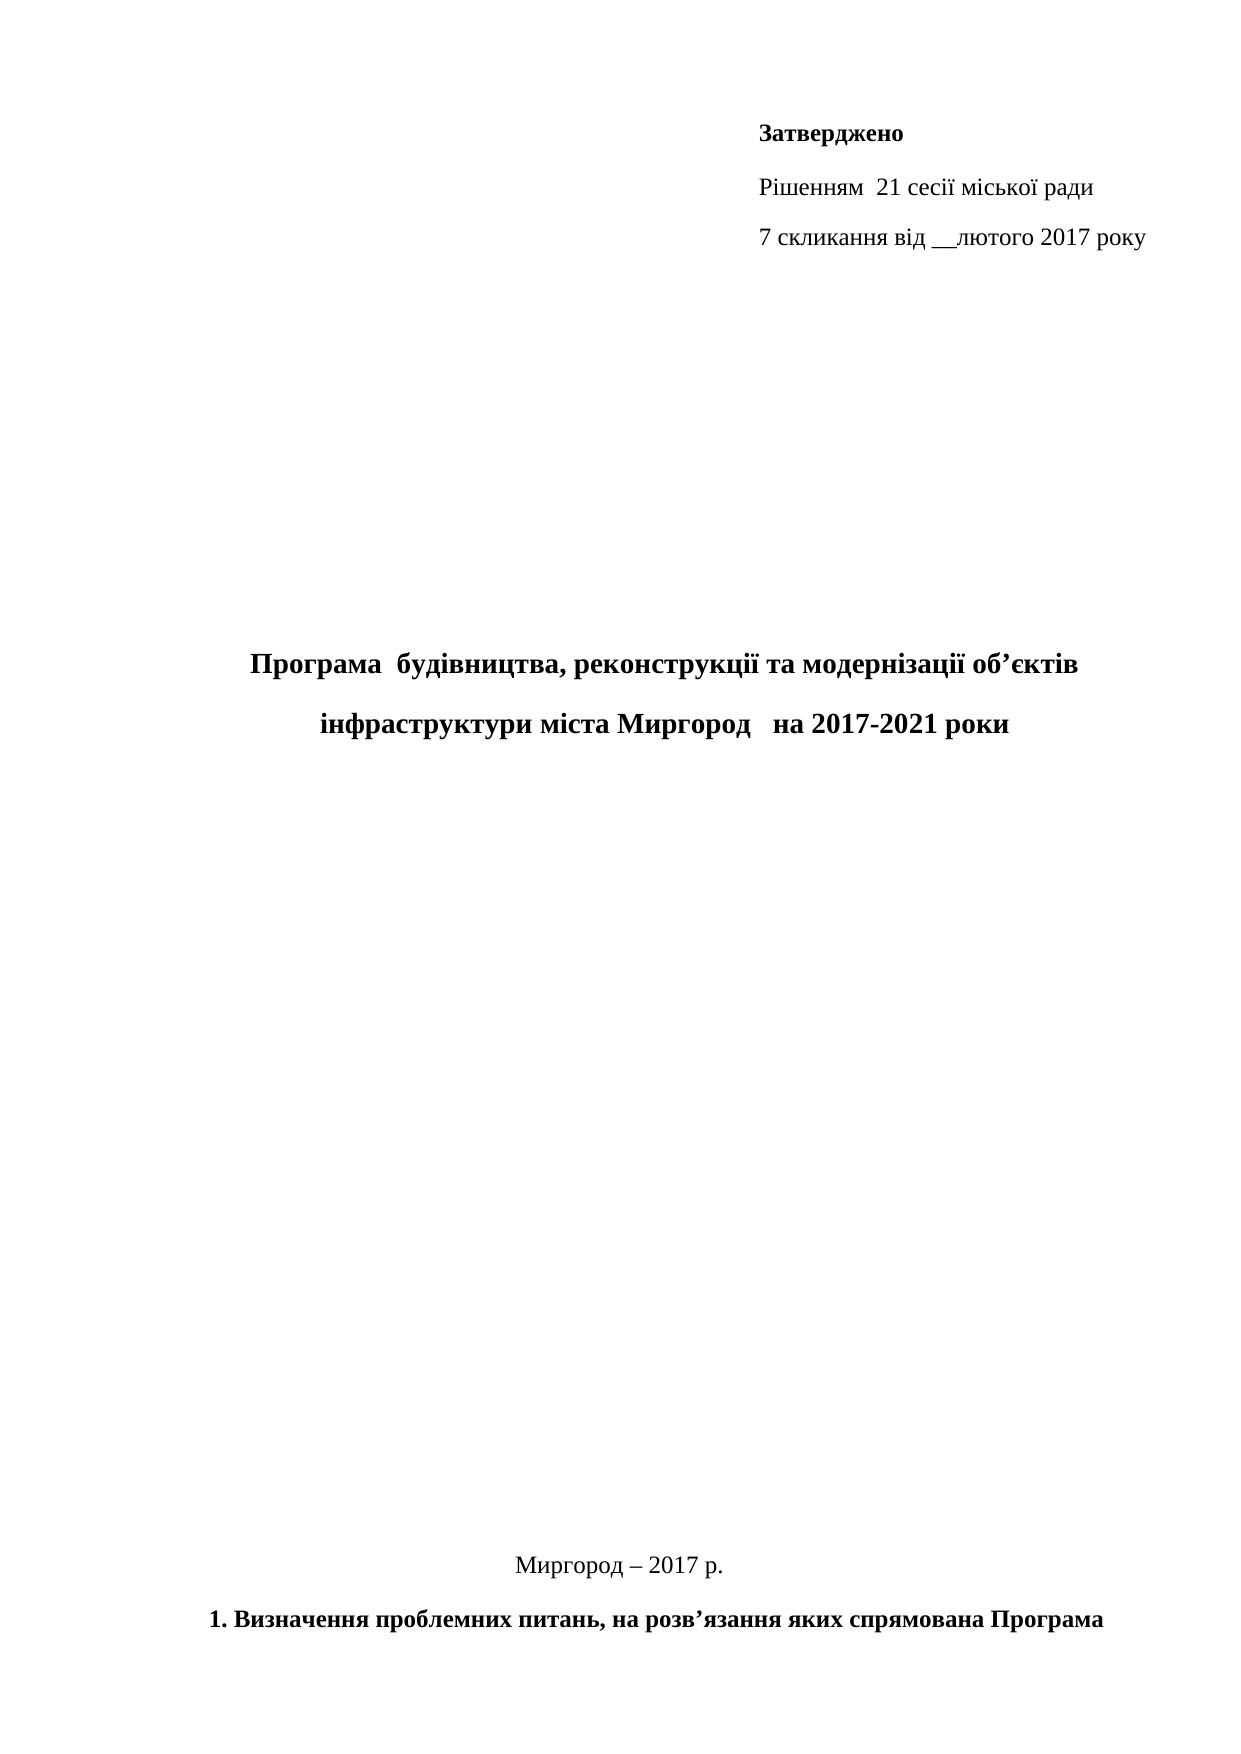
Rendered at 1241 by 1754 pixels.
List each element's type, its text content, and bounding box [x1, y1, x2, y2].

text Затверджено [177, 118, 1152, 147]
text Рішенням 21 сесії міської ради [177, 172, 1152, 201]
text 1. Визначення проблемних питань, на розв’язання яких спрямована Програма [177, 1604, 1152, 1633]
text інфраструктури міста Миргород на 2017-2021 роки [177, 706, 1152, 772]
text Програма будівництва, реконструкції та модернізації об’єктів [177, 646, 1152, 680]
text Миргород – 2017 р. [177, 1551, 1152, 1579]
text 7 скликання від __лютого 2017 року [177, 222, 1152, 250]
